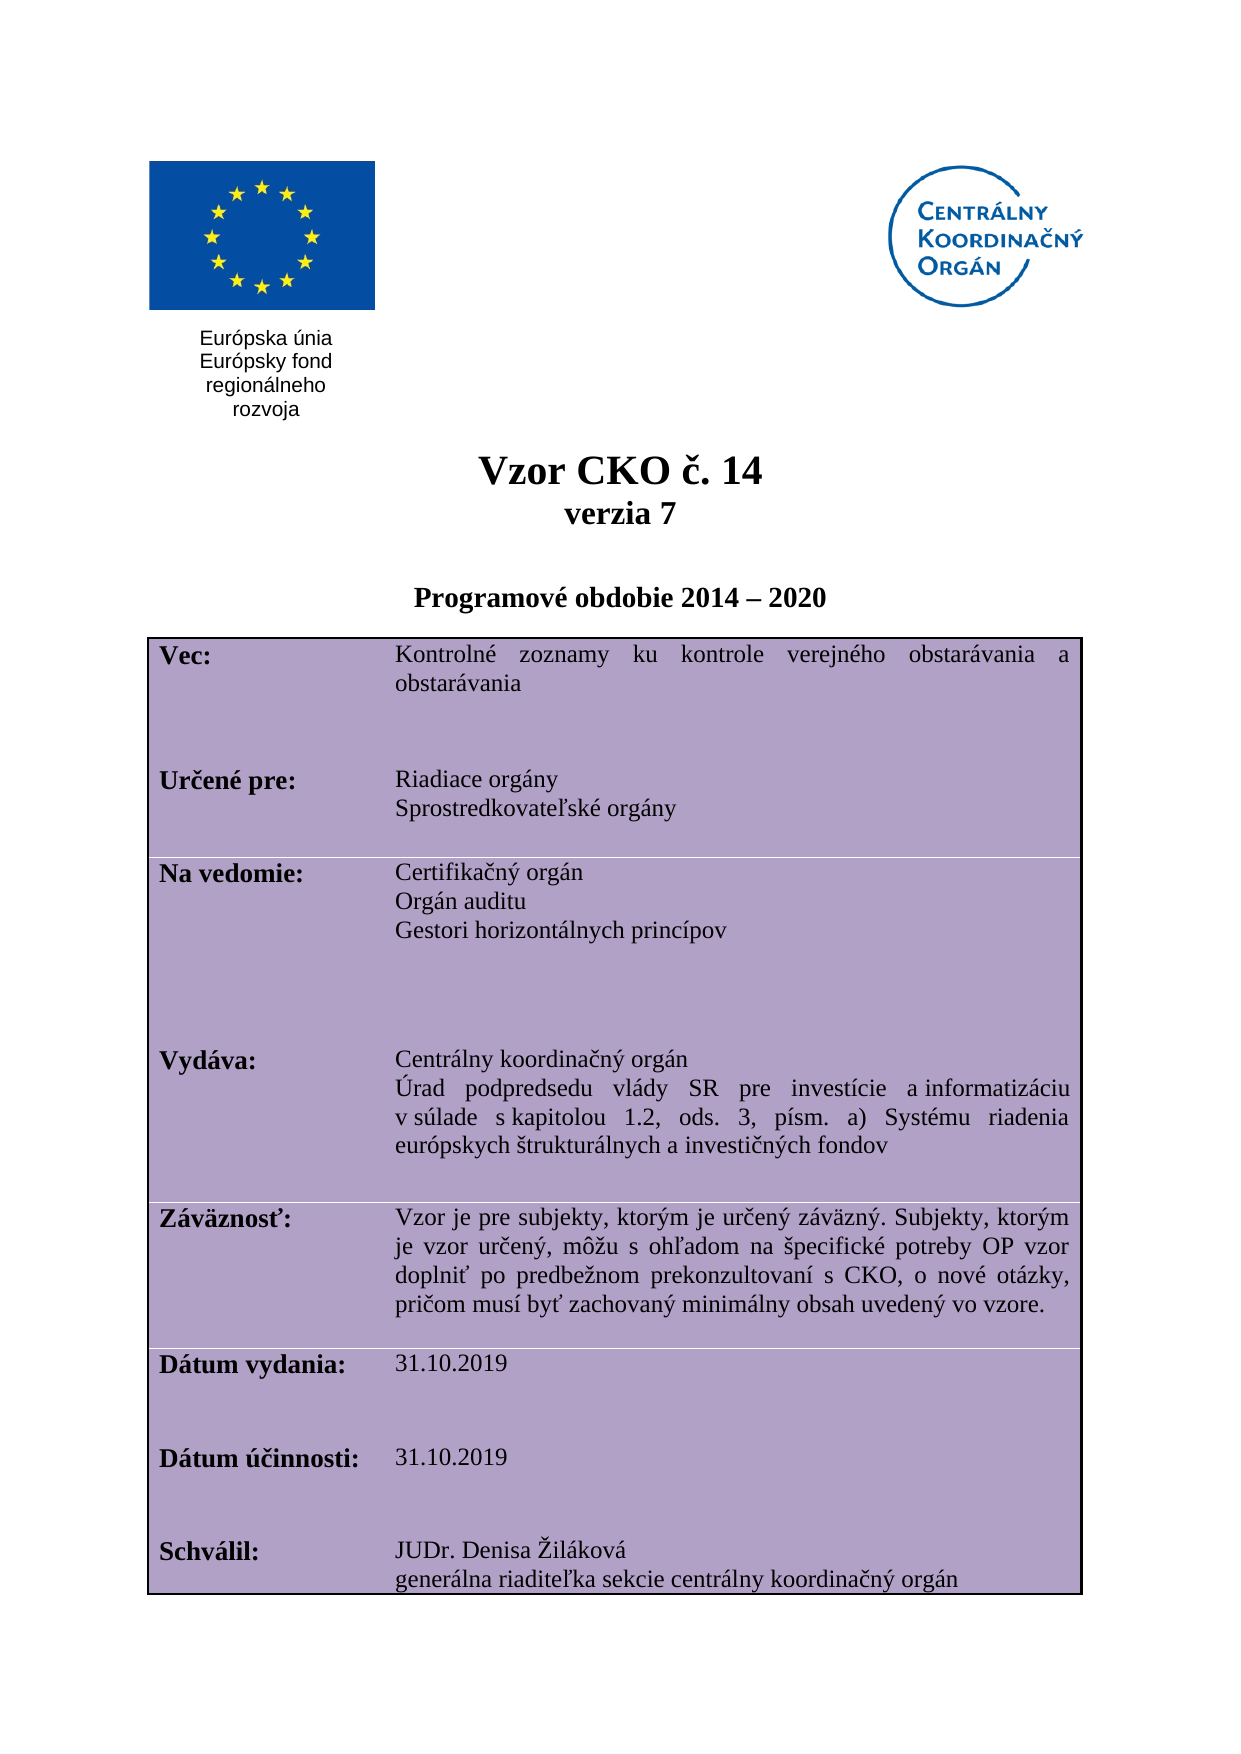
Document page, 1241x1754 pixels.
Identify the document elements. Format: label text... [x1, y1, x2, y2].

text Európska únia [148, 325, 384, 349]
table_cell Certifikačný orgán Orgán auditu Gestori horizontálnych princípov [384, 858, 1080, 1044]
picture [884, 162, 1084, 306]
table_cell Určené pre: [149, 764, 384, 857]
table_cell Dátum účinnosti: [149, 1442, 384, 1535]
table_cell Na vedomie: [149, 858, 384, 1044]
table_cell Schválil: [149, 1535, 384, 1593]
table_cell Dátum vydania: [149, 1349, 384, 1442]
text rozvoja [148, 397, 384, 421]
text Programové obdobie 2014 – 2020 [148, 580, 1093, 613]
table_cell Záväznosť: [149, 1203, 384, 1348]
table_cell JUDr. Denisa Žiláková generálna riaditeľka sekcie centrálny koordinačný orgán [384, 1535, 1080, 1593]
table_header Kontrolné zoznamy ku kontrole verejného obstarávania a obstarávania [384, 639, 1080, 764]
text Vzor CKO č. [148, 445, 1093, 493]
table_cell Centrálny koordinačný orgán Úrad podpredsedu vlády SR pre investície a informatizáciu v súlade s kapitolou 1.2, ods. 3, písm. a) Systému riadenia európskych štrukturálnych a investičných fondov [384, 1044, 1080, 1202]
text Európsky fond regionálneho [148, 349, 384, 397]
table_cell [384, 1203, 1080, 1348]
table_header Vec: [149, 639, 384, 764]
table_cell Vydáva: [149, 1044, 384, 1202]
table_cell Riadiace orgány Sprostredkovateľské orgány [384, 764, 1080, 857]
text verzia [148, 493, 1093, 532]
